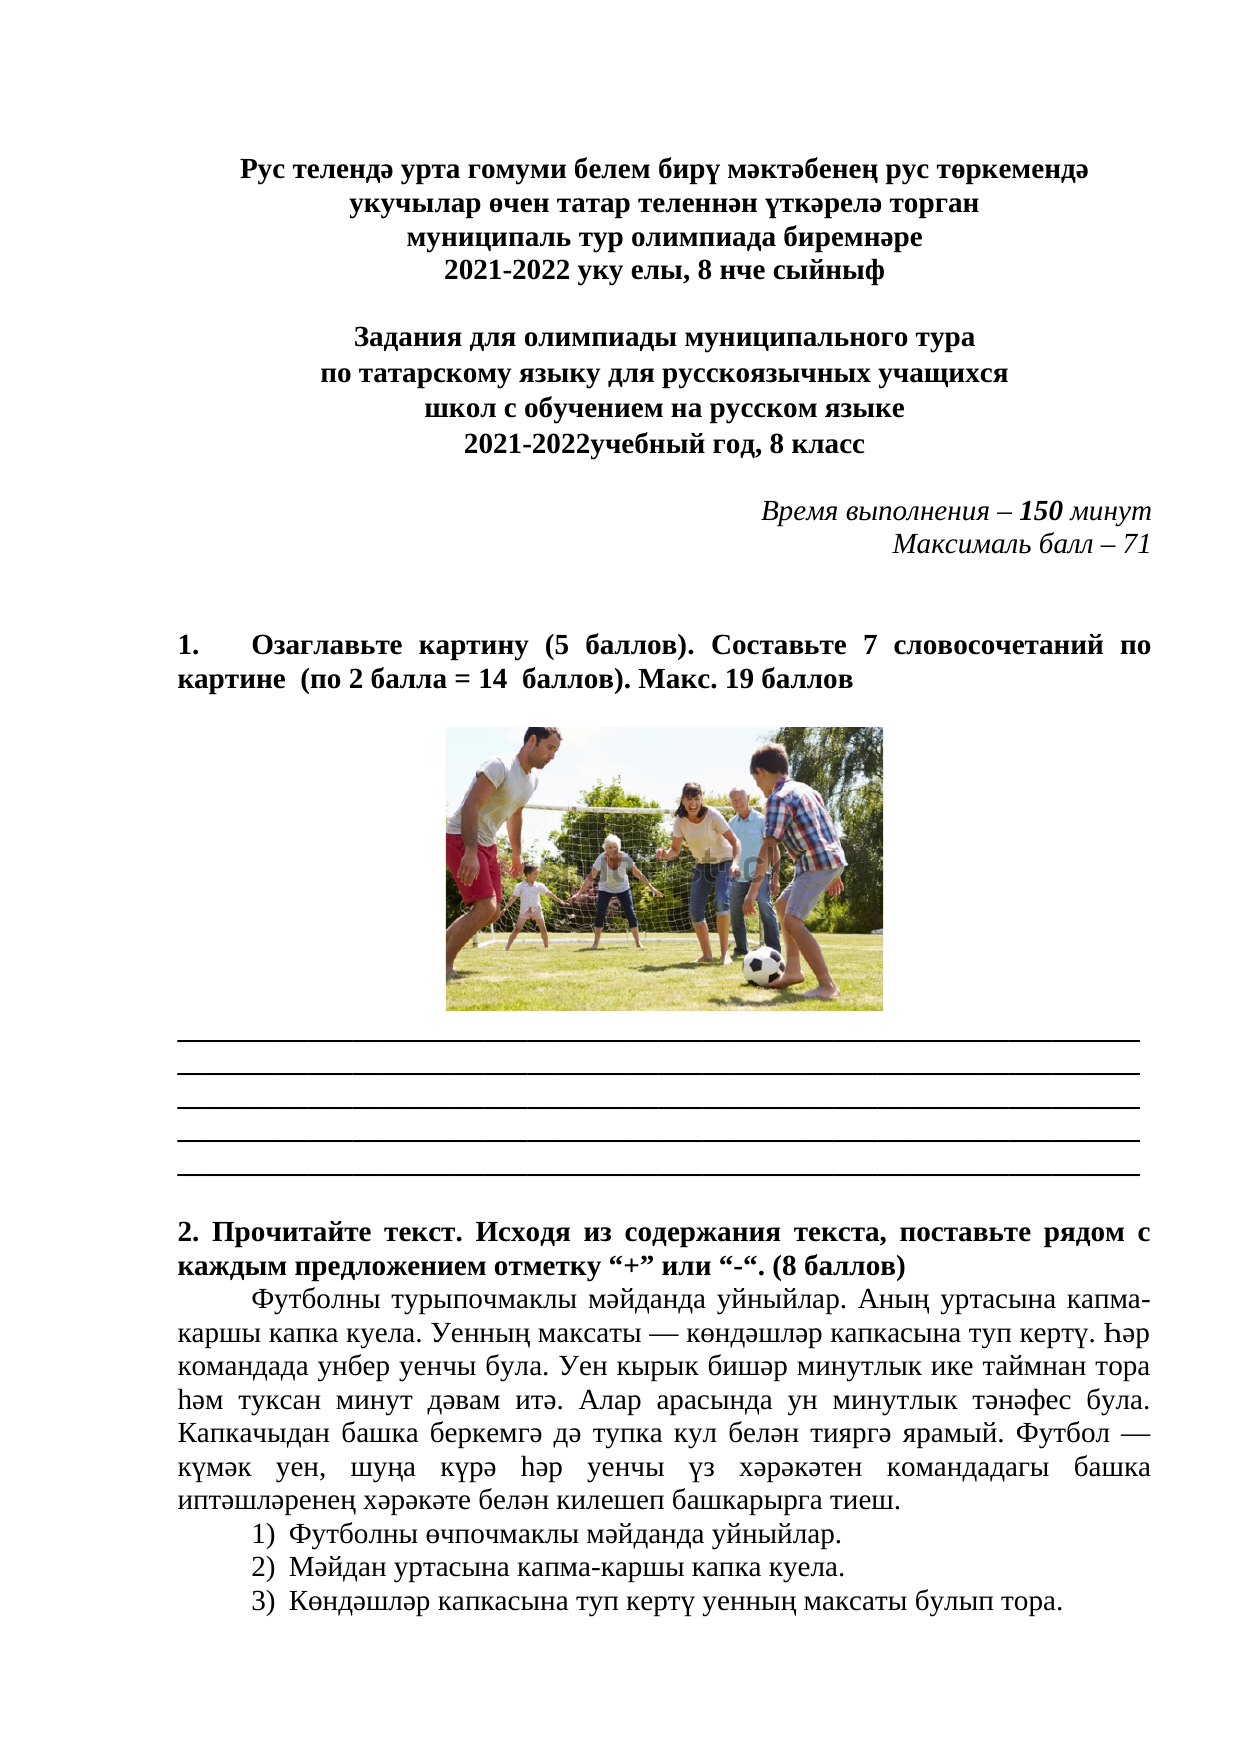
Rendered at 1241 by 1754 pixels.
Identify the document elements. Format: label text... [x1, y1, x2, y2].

list Озаглавьте картину (5 баллов). Составьте 7 словосочетаний по картине (по 2 балла = 14 баллов). Макс. 19 баллов [177, 627, 1152, 694]
text 2021-2022учебный год, 8 класс [177, 426, 1152, 459]
text школ с обучением на русском языке [177, 390, 1152, 424]
text Время выполнения – 150 минут [177, 493, 1152, 527]
list Мәйдан уртасына капма-каршы капка куела. [251, 1549, 1152, 1583]
text __________________________________________________________________________________________________________________________________________________________________________________________________________________________________________________________________________________________________________________________________________ [177, 1011, 1152, 1178]
text по татарскому языку для русскоязычных учащихся [177, 355, 1152, 388]
text Задания для олимпиады муниципального тура [177, 319, 1152, 353]
list Футболны өчпочмаклы мәйданда уйныйлар. [251, 1516, 1152, 1549]
picture [445, 727, 884, 1011]
list Көндәшләр капкасына туп кертү уенның максаты булып тора. [251, 1583, 1152, 1617]
text 2021-2022 уку елы, 8 нче сыйныф [177, 252, 1152, 286]
text Рус телендә урта гомуми белем бирү мәктәбенең рус төркемендә укучылар өчен татар теленнән үткәрелә торган [177, 152, 1152, 219]
text 2. Прочитайте текст. Исходя из содержания текста, поставьте рядом с каждым предложением отметку “+” или “-“. (8 баллов) [177, 1214, 1152, 1281]
text Максималь балл – 71 [177, 527, 1152, 560]
text муниципаль тур олимпиада биремнәре [177, 219, 1152, 252]
text Футболны турыпочмаклы мәйданда уйныйлар. Аның уртасына капма-каршы капка куела. Уенның максаты — көндәшләр капкасына туп кертү. Һәр командада унбер уенчы була. Уен кырык бишәр минутлык ике таймнан тора һәм туксан минут дәвам итә. Алар арасында ун минутлык тәнәфес була. Капкачыдан башка беркемгә дә тупка кул белән тияргә ярамый. Футбол — күмәк уен, шуңа күрә һәр уенчы үз хәрәкәтен командадагы башка иптәшләренең хәрәкәте белән килешеп башкарырга тиеш. [177, 1281, 1152, 1516]
